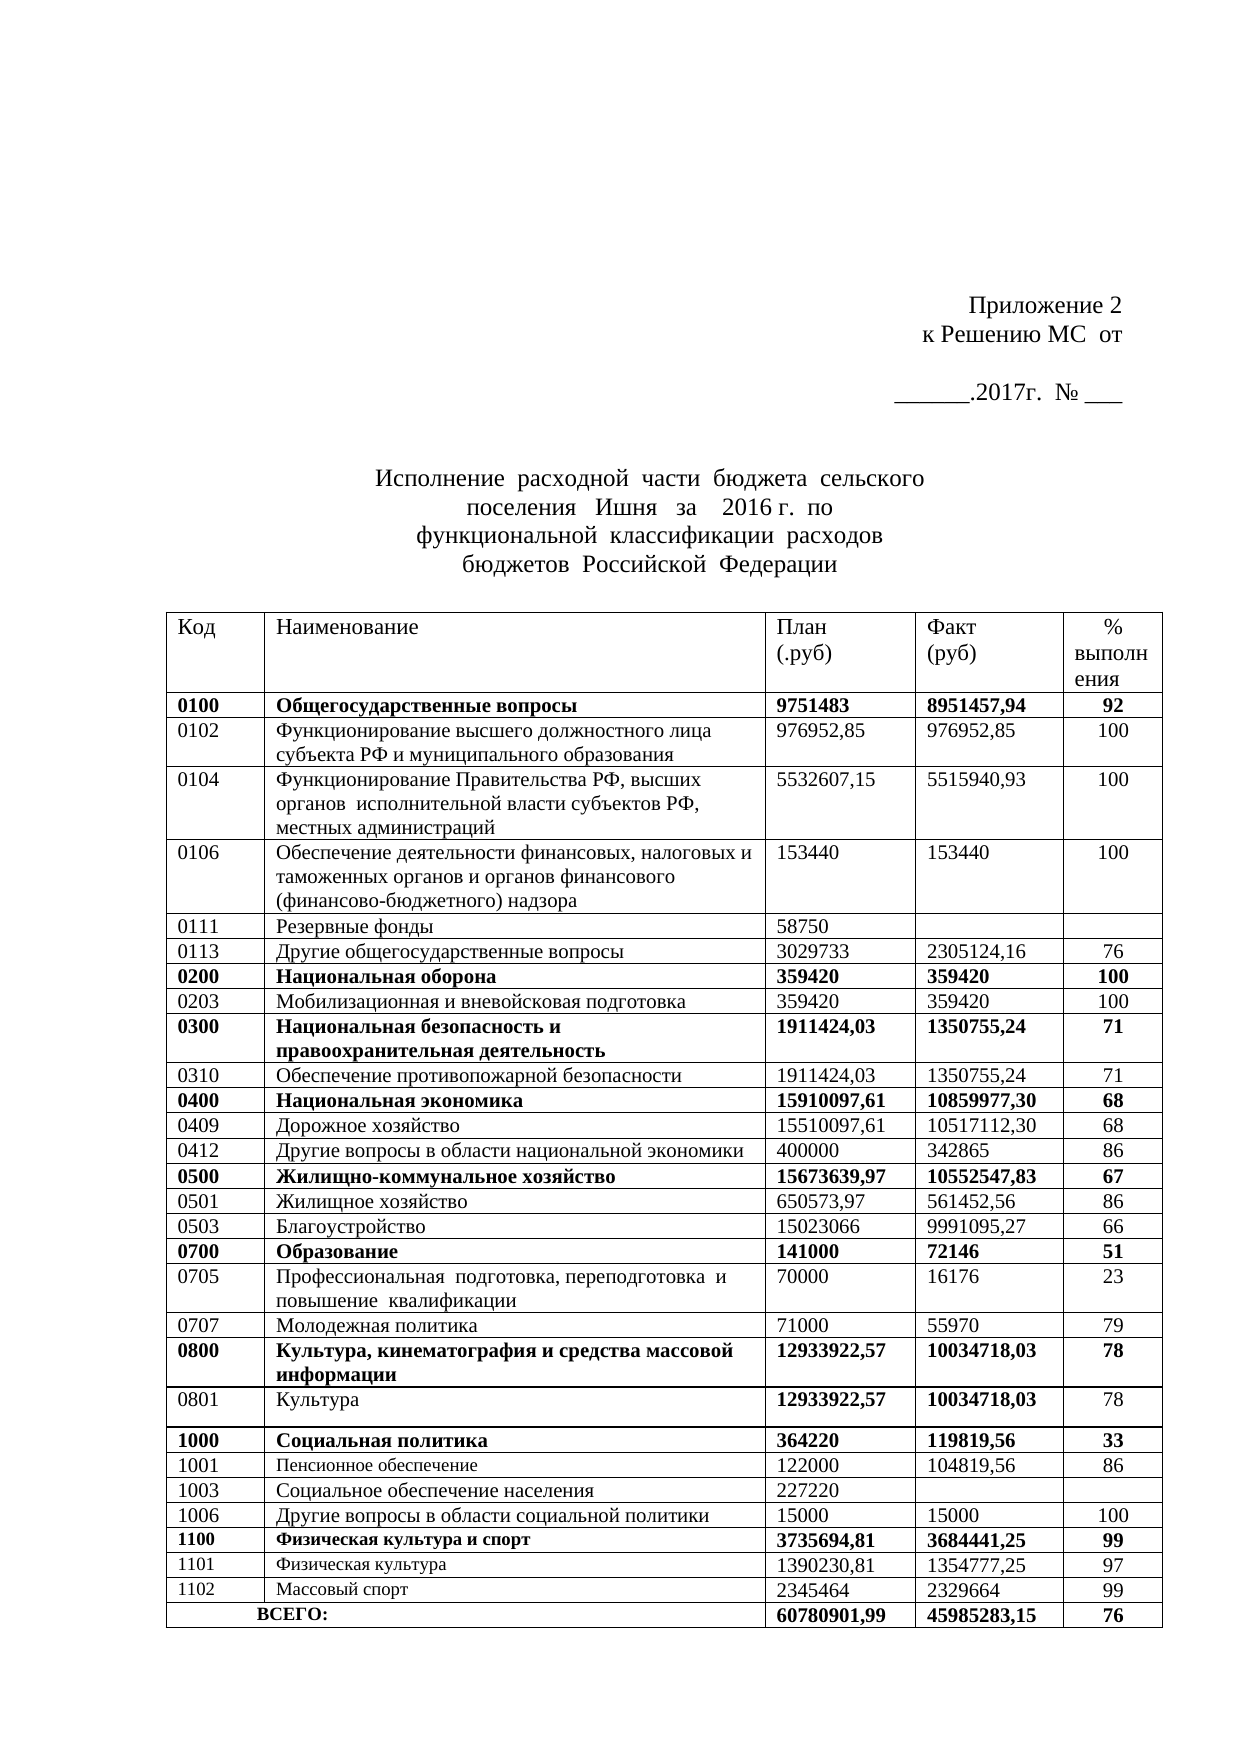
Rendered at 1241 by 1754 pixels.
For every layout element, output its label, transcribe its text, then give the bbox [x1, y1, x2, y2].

table_cell 0400 [167, 1088, 264, 1112]
table_cell 100 [1064, 840, 1162, 912]
table_cell 10517112,30 [916, 1113, 1063, 1137]
table_cell Национальная оборона [265, 964, 765, 988]
table_cell Массовый спорт [265, 1578, 765, 1602]
table_cell 15000 [916, 1503, 1063, 1527]
table_cell 15000 [766, 1503, 915, 1527]
table_cell Другие вопросы в области национальной экономики [265, 1139, 765, 1162]
table_cell Образование [265, 1239, 765, 1263]
table_cell 67 [1064, 1164, 1162, 1188]
table_cell 10552547,83 [916, 1164, 1063, 1188]
table_cell 561452,56 [916, 1189, 1063, 1213]
table_cell 70000 [766, 1264, 915, 1312]
table_cell Культура, кинематография и средства массовой информации [265, 1338, 765, 1386]
table_cell 976952,85 [766, 718, 915, 766]
table_cell Культура [265, 1388, 765, 1426]
table_cell 92 [1064, 693, 1162, 717]
text бюджетов Российской Федерации [177, 549, 1122, 578]
table_cell Профессиональная подготовка, переподготовка и повышение квалификации [265, 1264, 765, 1312]
table_cell [1064, 914, 1162, 938]
table_cell 100 [1064, 964, 1162, 988]
table_cell 16176 [916, 1264, 1063, 1312]
table_cell Социальная политика [265, 1428, 765, 1452]
table_cell 8951457,94 [916, 693, 1063, 717]
table_cell 15023066 [766, 1214, 915, 1238]
table_cell Общегосударственные вопросы [265, 693, 765, 717]
table_cell 99 [1064, 1528, 1162, 1552]
table_cell 23 [1064, 1264, 1162, 1312]
table_cell 12933922,57 [766, 1338, 915, 1386]
table_cell 100 [1064, 767, 1162, 839]
text поселения Ишня за 2016 г. по [177, 492, 1122, 521]
table_cell 1101 [167, 1553, 264, 1577]
table_cell 15510097,61 [766, 1113, 915, 1137]
table_cell 359420 [916, 989, 1063, 1013]
table_header План (.руб) [766, 613, 915, 692]
table_cell Пенсионное обеспечение [265, 1453, 765, 1477]
table_cell 100 [1064, 989, 1162, 1013]
table_cell 100 [1064, 1503, 1162, 1527]
table_cell 68 [1064, 1113, 1162, 1137]
table_cell 100 [1064, 718, 1162, 766]
table_cell 72146 [916, 1239, 1063, 1263]
table_cell 1350755,24 [916, 1014, 1063, 1062]
table_cell 1911424,03 [766, 1063, 915, 1087]
table_cell 122000 [766, 1453, 915, 1477]
table_cell 86 [1064, 1189, 1162, 1213]
table_cell 68 [1064, 1088, 1162, 1112]
table_cell 15673639,97 [766, 1164, 915, 1188]
table_cell 66 [1064, 1214, 1162, 1238]
table_cell 79 [1064, 1313, 1162, 1337]
table_cell 104819,56 [916, 1453, 1063, 1477]
text Исполнение расходной части бюджета сельского [177, 463, 1122, 492]
table_cell [916, 914, 1063, 938]
table_cell 141000 [766, 1239, 915, 1263]
table_cell 0700 [167, 1239, 264, 1263]
table_cell Национальная экономика [265, 1088, 765, 1112]
table_cell 0200 [167, 964, 264, 988]
table_cell Обеспечение деятельности финансовых, налоговых и таможенных органов и органов финансового (финансово-бюджетного) надзора [265, 840, 765, 912]
table_cell 0104 [167, 767, 264, 839]
table_cell 153440 [766, 840, 915, 912]
table_cell Обеспечение противопожарной безопасности [265, 1063, 765, 1087]
table_cell 1350755,24 [916, 1063, 1063, 1087]
table_cell 0800 [167, 1338, 264, 1386]
table_cell Дорожное хозяйство [265, 1113, 765, 1137]
table_header Факт (руб) [916, 613, 1063, 692]
table_cell 0409 [167, 1113, 264, 1137]
text функциональной классификации расходов [177, 521, 1122, 549]
table_cell 650573,97 [766, 1189, 915, 1213]
table_cell 15910097,61 [766, 1088, 915, 1112]
table_cell 9751483 [766, 693, 915, 717]
table_cell [916, 1478, 1063, 1502]
table_cell 97 [1064, 1553, 1162, 1577]
table_cell Физическая культура [265, 1553, 765, 1577]
table_cell 0501 [167, 1189, 264, 1213]
table_cell Социальное обеспечение населения [265, 1478, 765, 1502]
table_cell Другие вопросы в области социальной политики [265, 1503, 765, 1527]
table_cell 9991095,27 [916, 1214, 1063, 1238]
table_cell 86 [1064, 1139, 1162, 1162]
table_cell 0500 [167, 1164, 264, 1188]
text ______.2017г. № ___ [177, 377, 1122, 406]
table_cell 227220 [766, 1478, 915, 1502]
table_cell 3029733 [766, 939, 915, 963]
table_cell 1390230,81 [766, 1553, 915, 1577]
table_cell 364220 [766, 1428, 915, 1452]
table_cell 0705 [167, 1264, 264, 1312]
table_cell Физическая культура и спорт [265, 1528, 765, 1552]
table_cell 1354777,25 [916, 1553, 1063, 1577]
table_cell 99 [1064, 1578, 1162, 1602]
table_cell Жилищно-коммунальное хозяйство [265, 1164, 765, 1188]
table_cell 78 [1064, 1388, 1162, 1426]
table_cell 0412 [167, 1139, 264, 1162]
table_cell 1102 [167, 1578, 264, 1602]
table_cell 5532607,15 [766, 767, 915, 839]
table_cell 10859977,30 [916, 1088, 1063, 1112]
table_cell 45985283,15 [916, 1603, 1063, 1627]
table_cell 0503 [167, 1214, 264, 1238]
table_cell 0113 [167, 939, 264, 963]
table_header Наименование [265, 613, 765, 692]
table_cell 60780901,99 [766, 1603, 915, 1627]
table_cell 2305124,16 [916, 939, 1063, 963]
table_cell 51 [1064, 1239, 1162, 1263]
table_cell 0310 [167, 1063, 264, 1087]
table_cell 86 [1064, 1453, 1162, 1477]
table_header Код [167, 613, 264, 692]
table_cell 0801 [167, 1388, 264, 1426]
table_cell 1003 [167, 1478, 264, 1502]
table_cell Благоустройство [265, 1214, 765, 1238]
table_cell 342865 [916, 1139, 1063, 1162]
table_cell 359420 [766, 964, 915, 988]
table_cell Молодежная политика [265, 1313, 765, 1337]
table_cell 1100 [167, 1528, 264, 1552]
table_cell 78 [1064, 1338, 1162, 1386]
table_cell 1006 [167, 1503, 264, 1527]
table_cell Функционирование высшего должностного лица субъекта РФ и муниципального образования [265, 718, 765, 766]
table_cell 1001 [167, 1453, 264, 1477]
table_cell 0707 [167, 1313, 264, 1337]
table_cell 0111 [167, 914, 264, 938]
table_cell 400000 [766, 1139, 915, 1162]
table_cell 976952,85 [916, 718, 1063, 766]
table_cell 58750 [766, 914, 915, 938]
table_cell 10034718,03 [916, 1338, 1063, 1386]
table_cell 71 [1064, 1014, 1162, 1062]
table_cell 1000 [167, 1428, 264, 1452]
table_cell Резервные фонды [265, 914, 765, 938]
table_cell Функционирование Правительства РФ, высших органов исполнительной власти субъектов РФ, местных администраций [265, 767, 765, 839]
table_cell 0203 [167, 989, 264, 1013]
table_cell Жилищное хозяйство [265, 1189, 765, 1213]
table_cell 119819,56 [916, 1428, 1063, 1452]
table_header % выполнения [1064, 613, 1162, 692]
table_cell [1064, 1478, 1162, 1502]
table_cell 10034718,03 [916, 1388, 1063, 1426]
table_cell 33 [1064, 1428, 1162, 1452]
table_cell 5515940,93 [916, 767, 1063, 839]
text к Решению МС от [177, 319, 1122, 348]
table_cell 55970 [916, 1313, 1063, 1337]
table_cell 359420 [766, 989, 915, 1013]
table_cell 3684441,25 [916, 1528, 1063, 1552]
table_cell 71000 [766, 1313, 915, 1337]
table_cell Другие общегосударственные вопросы [265, 939, 765, 963]
table_cell 0106 [167, 840, 264, 912]
table_cell 3735694,81 [766, 1528, 915, 1552]
table_cell 76 [1064, 1603, 1162, 1627]
table_cell 359420 [916, 964, 1063, 988]
table_cell 0100 [167, 693, 264, 717]
table_cell 2345464 [766, 1578, 915, 1602]
table_cell 2329664 [916, 1578, 1063, 1602]
text Приложение 2 [177, 291, 1122, 319]
table_cell 12933922,57 [766, 1388, 915, 1426]
table_cell ВСЕГО: [167, 1603, 765, 1627]
table_cell 71 [1064, 1063, 1162, 1087]
table_cell 0102 [167, 718, 264, 766]
table_cell 1911424,03 [766, 1014, 915, 1062]
table_cell Мобилизационная и вневойсковая подготовка [265, 989, 765, 1013]
table_cell 153440 [916, 840, 1063, 912]
table_cell 76 [1064, 939, 1162, 963]
table_cell Национальная безопасность и правоохранительная деятельность [265, 1014, 765, 1062]
table_cell 0300 [167, 1014, 264, 1062]
